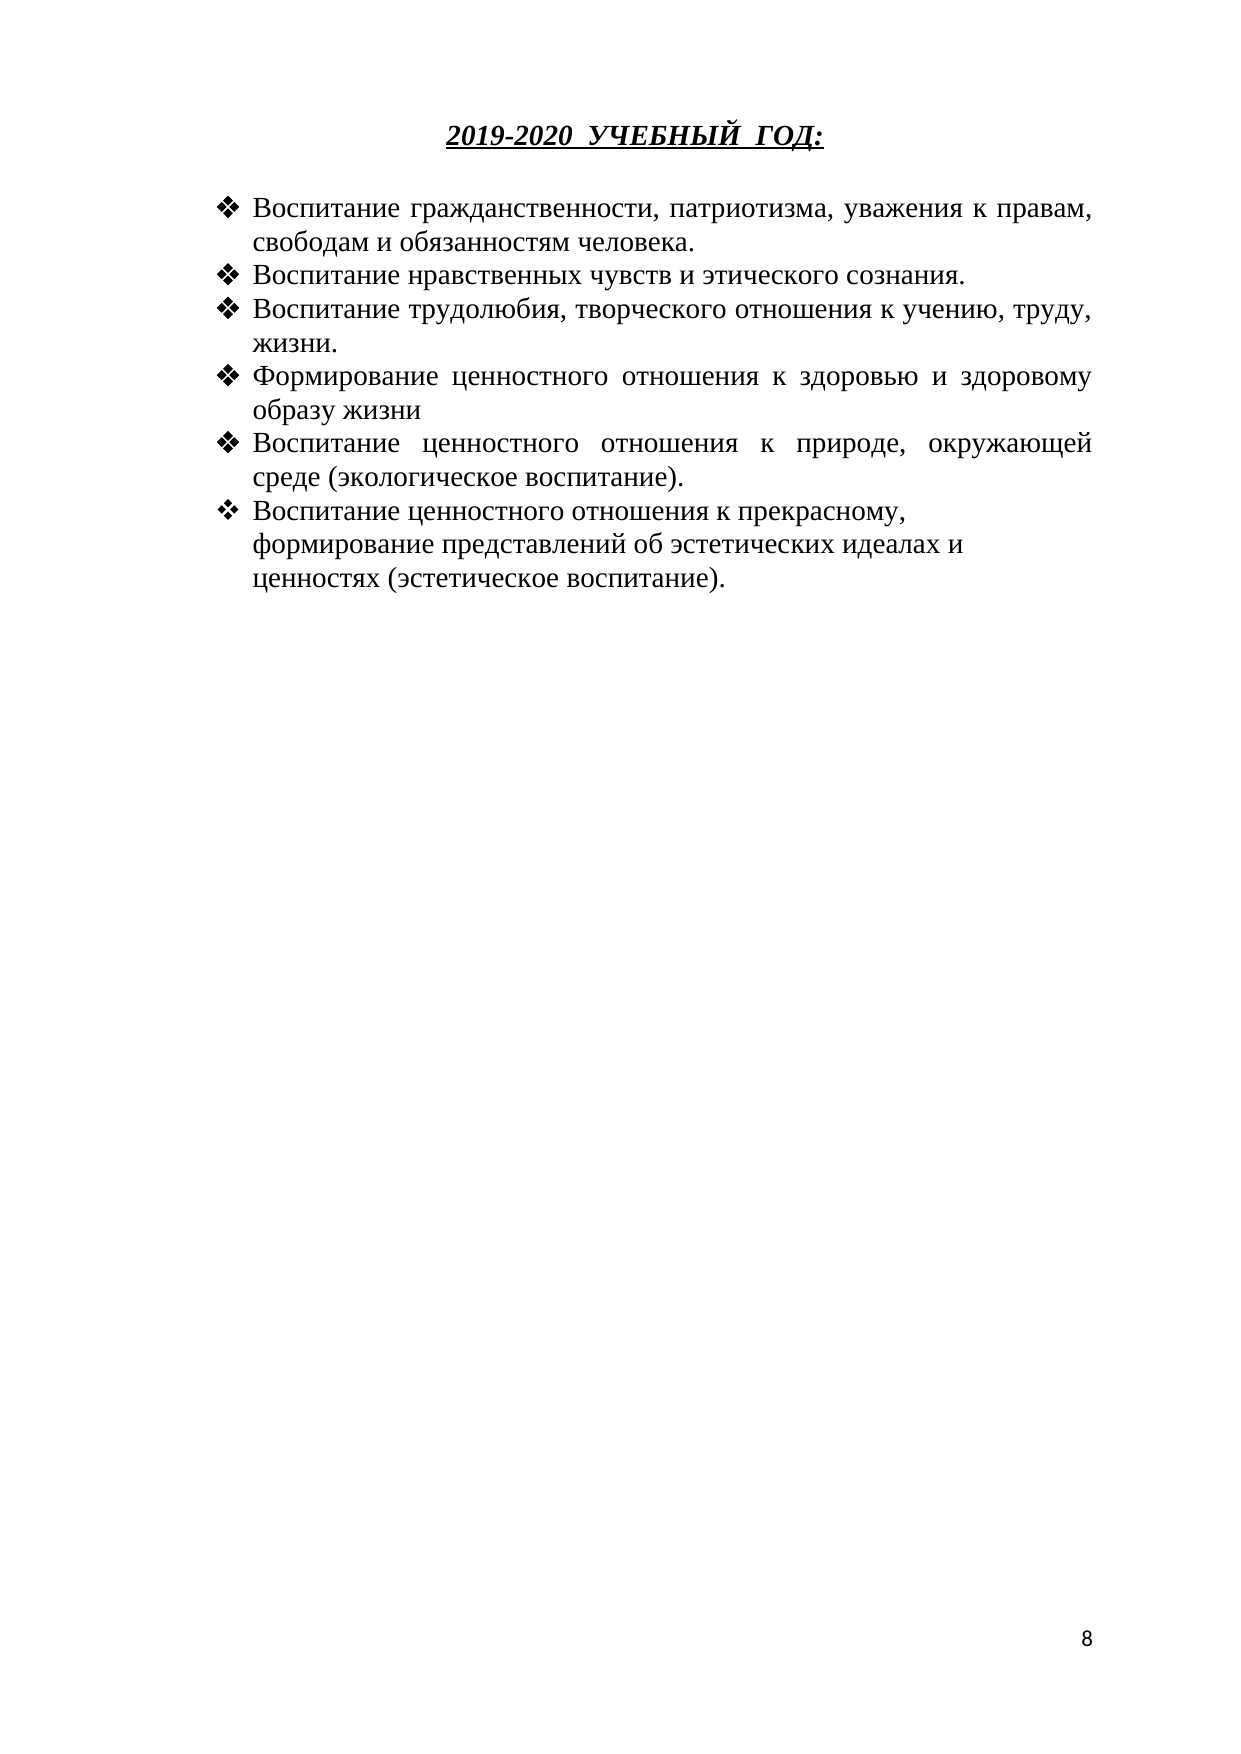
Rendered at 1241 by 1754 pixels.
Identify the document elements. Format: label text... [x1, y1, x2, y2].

list Формирование ценностного отношения к здоровью и здоровому образу жизни [215, 358, 1093, 425]
list Воспитание нравственных чувств и этического сознания. [215, 257, 1093, 291]
text 2019-2020 УЧЕБНЫЙ ГОД: [177, 118, 1093, 152]
list Воспитание трудолюбия, творческого отношения к учению, труду, жизни. [215, 291, 1093, 358]
list Воспитание гражданственности, патриотизма, уважения к правам, свободам и обязанностям человека. [215, 190, 1093, 257]
list Воспитание ценностного отношения к прекрасному, формирование представлений об эстетических идеалах и ценностях (эстетическое воспитание). [215, 493, 1093, 593]
list Воспитание ценностного отношения к природе, окружающей среде (экологическое воспитание). [215, 425, 1093, 493]
